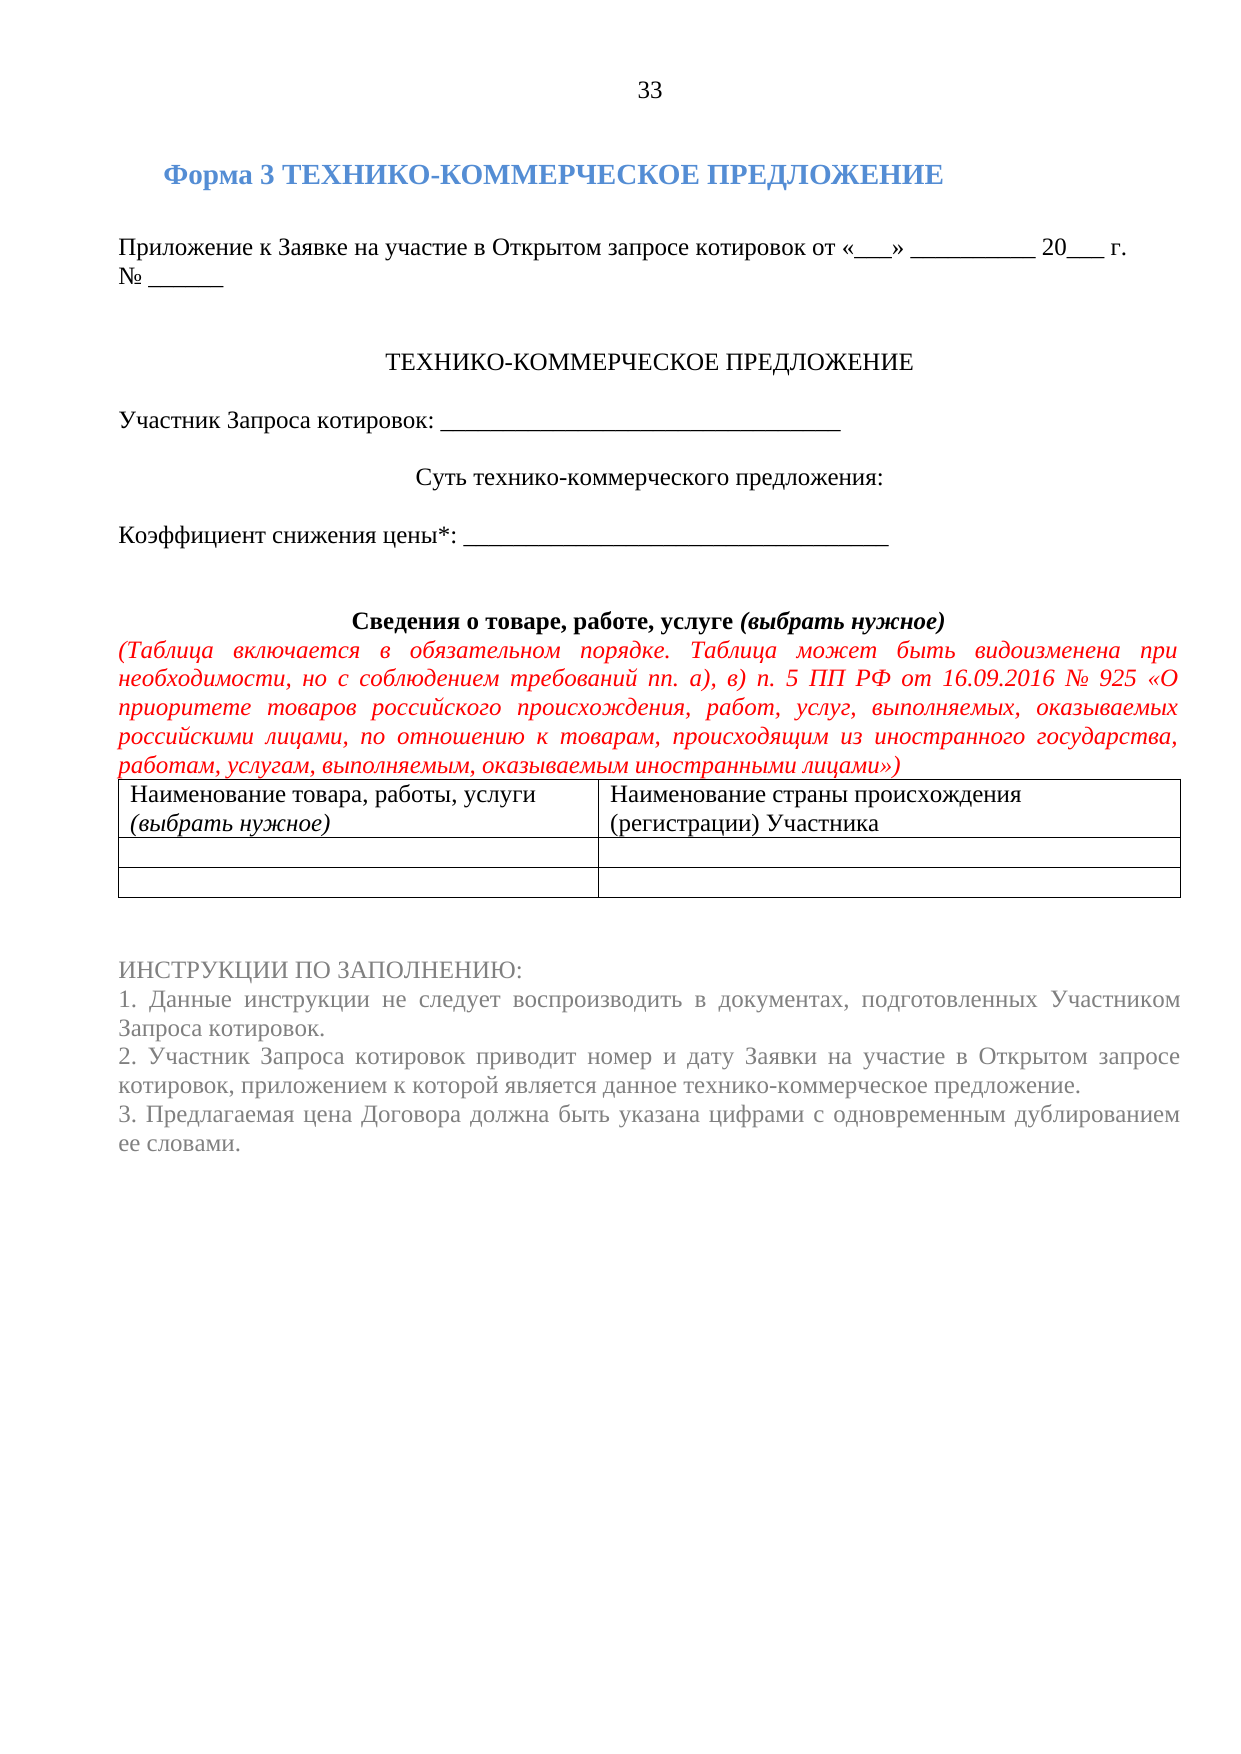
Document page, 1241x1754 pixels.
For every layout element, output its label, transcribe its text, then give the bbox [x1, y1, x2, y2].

table_header Наименование страны происхождения (регистрации) Участника [599, 780, 1180, 837]
text (Таблица включается в обязательном порядке. Таблица может быть видоизменена при необходимости, но с соблюдением требований пп. а), в) п. 5 ПП РФ от 16.09.2016 № 925 «О приоритете товаров российского происхождения, работ, услуг, выполняемых, оказываемых российскими лицами, по отношению к товарам, происходящим из иностранного государства, работам, услугам, выполняемым, оказываемым иностранными лицами») [118, 635, 1181, 778]
text Сведения о товаре, работе, услуге (выбрать нужное) [118, 606, 1181, 635]
text Коэффициент снижения цены*: __________________________________ [118, 520, 1181, 548]
text Приложение к Заявке на участие в Открытом запросе котировок от «___» __________ 20___ г. [118, 232, 1181, 261]
text № ______ [118, 261, 1181, 290]
table_cell [599, 838, 1180, 867]
text ИНСТРУКЦИИ ПО ЗАПОЛНЕНИЮ: [118, 955, 1181, 984]
text Форма 3 ТЕХНИКО-КОММЕРЧЕСКОЕ ПРЕДЛОЖЕНИЕ [163, 157, 1181, 191]
text Участник Запроса котировок: ________________________________ [118, 405, 1181, 433]
text 2. Участник Запроса котировок приводит номер и дату Заявки на участие в Открытом запросе котировок, приложением к которой является данное технико-коммерческое предложение. [118, 1041, 1181, 1099]
table_cell [119, 838, 598, 867]
table_cell [119, 868, 598, 897]
table_header Наименование товара, работы, услуги (выбрать нужное) [119, 780, 598, 837]
text 1. Данные инструкции не следует воспроизводить в документах, подготовленных Участником Запроса котировок. [118, 984, 1181, 1041]
table_cell [599, 868, 1180, 897]
text Суть технико-коммерческого предложения: [118, 462, 1181, 491]
text 3. Предлагаемая цена Договора должна быть указана цифрами с одновременным дублированием ее словами. [118, 1099, 1181, 1156]
text ТЕХНИКО-КОММЕРЧЕСКОЕ ПРЕДЛОЖЕНИЕ [118, 347, 1181, 376]
